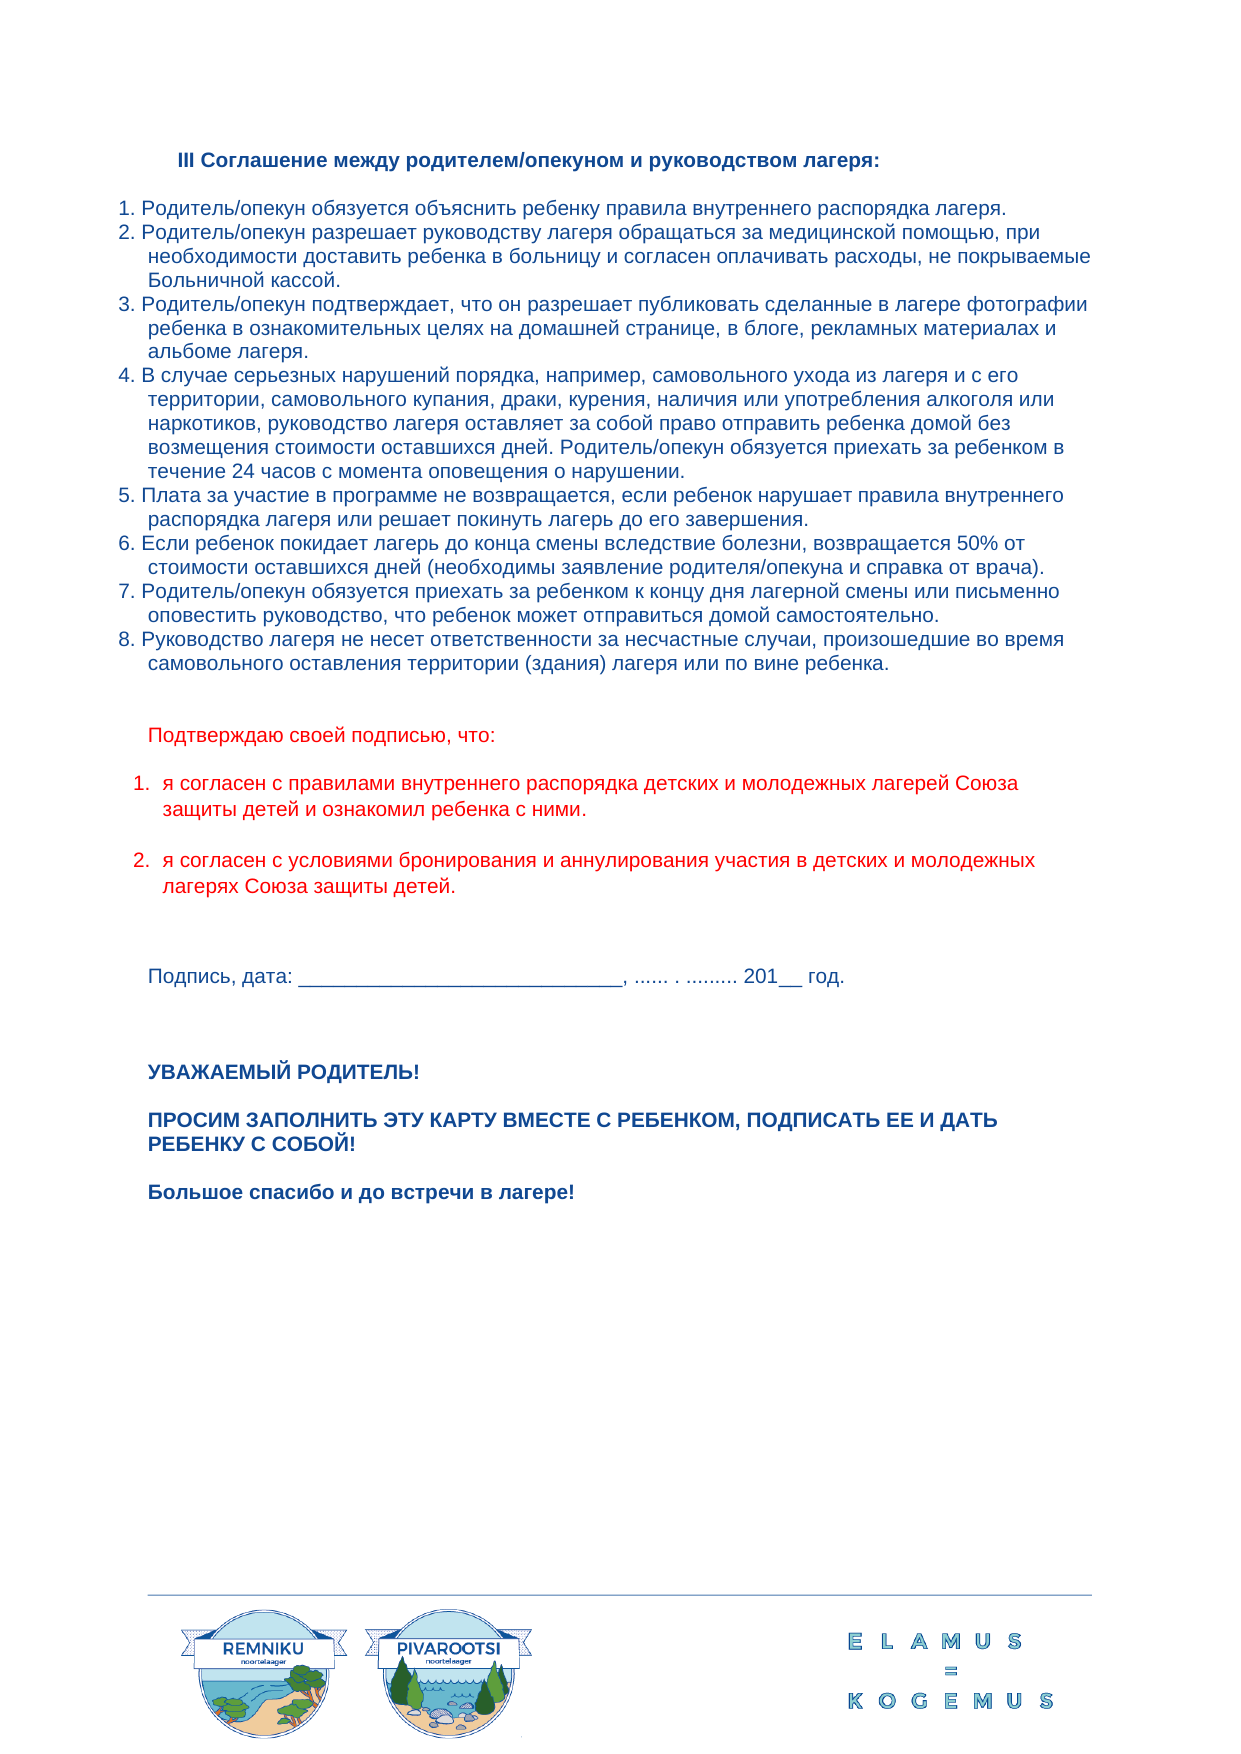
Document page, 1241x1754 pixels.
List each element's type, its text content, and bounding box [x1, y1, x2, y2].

text 2. Родитель/опекун разрешает руководству лагеря обращаться за медицинской помощью, при необходимости доставить ребенка в больницу и согласен оплачивать расходы, не покрываемые Больничной кассой. [118, 219, 1093, 291]
text 6. Если ребенок покидает лагерь до конца смены вследствие болезни, возвращается 50% от стоимости оставшихся дней (необходимы заявление родителя/опекуна и справка от врача). [118, 531, 1093, 579]
text 3. Родитель/опекун подтверждает, что он разрешает публиковать сделанные в лагере фотографии ребенка в ознакомительных целях на домашней странице, в блоге, рекламных материалах и альбоме лагеря. [118, 291, 1093, 363]
text Подтверждаю своей подписью, что: [148, 723, 1093, 747]
text Большое спасибо и до встречи в лагере! [148, 1180, 1093, 1204]
picture [147, 1592, 1092, 1754]
text ПРОСИМ ЗАПОЛНИТЬ ЭТУ КАРТУ ВМЕСТЕ С РЕБЕНКОМ, ПОДПИСАТЬ ЕЕ И ДАТЬ РЕБЕНКУ С СОБОЙ! [148, 1108, 1093, 1156]
text 4. В случае серьезных нарушений порядка, например, самовольного ухода из лагеря и с его территории, самовольного купания, драки, курения, наличия или употребления алкоголя или наркотиков, руководство лагеря оставляет за собой право отправить ребенка домой без возмещения стоимости оставшихся дней. Родитель/опекун обязуется приехать за ребенком в течение 24 часов с момента оповещения о нарушении. [118, 363, 1093, 483]
text 7. Родитель/опекун обязуется приехать за ребенком к концу дня лагерной смены или письменно оповестить руководство, что ребенок может отправиться домой самостоятельно. [118, 579, 1093, 627]
text УВАЖАЕМЫЙ РОДИТЕЛЬ! [148, 1060, 1093, 1084]
text Подпись, дата: ____________________________, ...... . ......... 201__ год. [148, 964, 1093, 988]
list я согласен с условиями бронирования и аннулирования участия в детских и молодежных лагерях Союза защиты детей. [133, 848, 1093, 898]
text 8. Руководство лагеря не несет ответственности за несчастные случаи, произошедшие во время самовольного оставления территории (здания) лагеря или по вине ребенка. [118, 627, 1093, 675]
text 1. Родитель/опекун обязуется объяснить ребенку правила внутреннего распорядка лагеря. [118, 196, 1093, 219]
text 5. Плата за участие в программе не возвращается, если ребенок нарушает правила внутреннего распорядка лагеря или решает покинуть лагерь до его завершения. [118, 483, 1093, 531]
text III Соглашение между родителем/опекуном и руководством лагеря: [148, 148, 1093, 172]
list я согласен с правилами внутреннего распорядка детских и молодежных лагерей Союза защиты детей и ознакомил ребенка с ними. [133, 771, 1093, 820]
